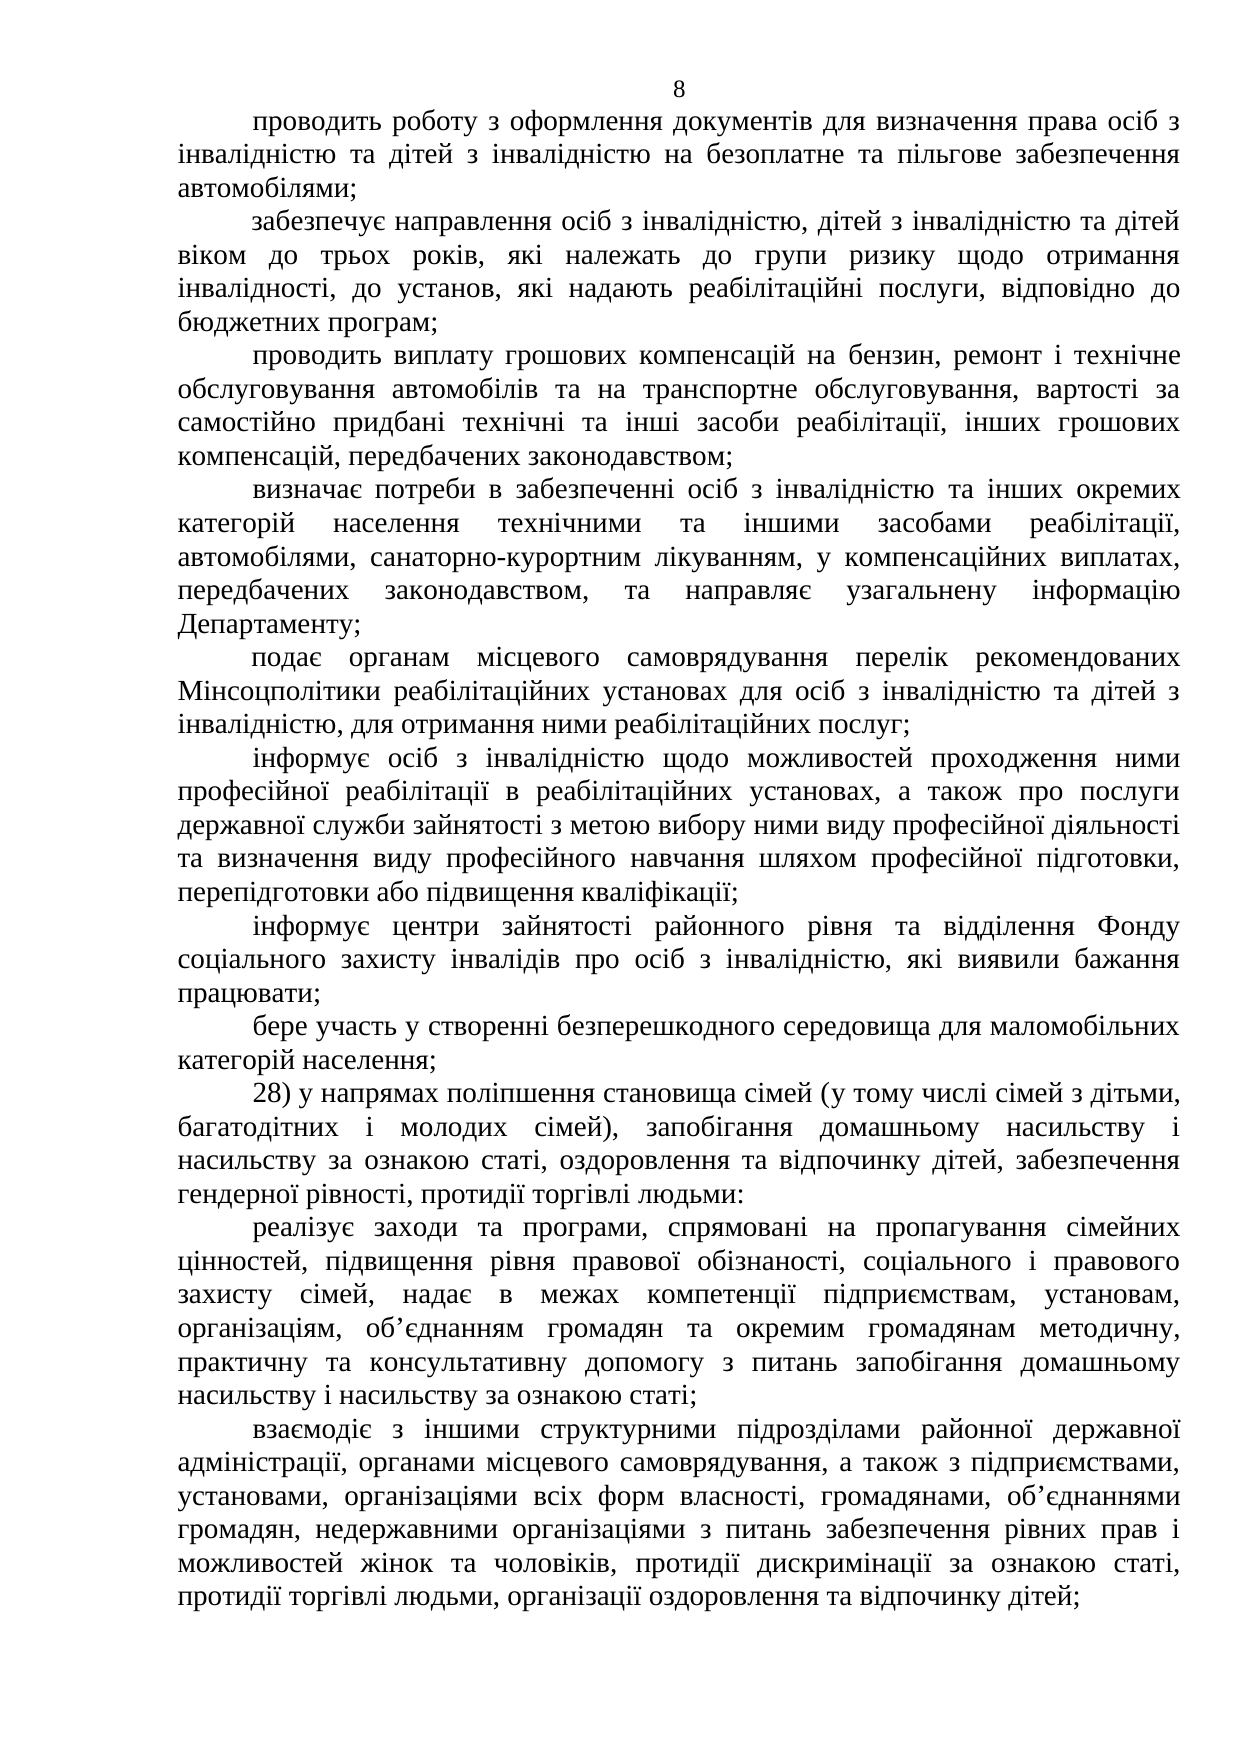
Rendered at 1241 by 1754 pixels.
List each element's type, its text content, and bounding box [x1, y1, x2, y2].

text інформує центри зайнятості районного рівня та відділення Фонду соціального захисту інвалідів про осіб з інвалідністю, які виявили бажання працювати; [177, 908, 1181, 1008]
text взаємодіє з іншими структурними підрозділами районної державної адміністрації, органами місцевого самоврядування, а також з підприємствами, установами, організаціями всіх форм власності, громадянами, об’єднаннями громадян, недержавними організаціями з питань забезпечення рівних прав і можливостей жінок та чоловіків, протидії дискримінації за ознакою статі, протидії торгівлі людьми, організації оздоровлення та відпочинку дітей; [177, 1411, 1181, 1612]
text визначає потреби в забезпеченні осіб з інвалідністю та інших окремих категорій населення технічними та іншими засобами реабілітації, автомобілями, санаторно-курортним лікуванням, у компенсаційних виплатах, передбачених законодавством, та направляє узагальнену інформацію Департаменту; [177, 472, 1181, 639]
text бере участь у створенні безперешкодного середовища для маломобільних категорій населення; [177, 1008, 1181, 1075]
text подає органам місцевого самоврядування перелік рекомендованих Мінсоцполітики реабілітаційних установах для осіб з інвалідністю та дітей з інвалідністю, для отримання ними реабілітаційних послуг; [177, 639, 1181, 740]
text 28) у напрямах поліпшення становища сімей (у тому числі сімей з дітьми, багатодітних і молодих сімей), запобігання домашньому насильству і насильству за ознакою статі, оздоровлення та відпочинку дітей, забезпечення гендерної рівності, протидії торгівлі людьми: [177, 1075, 1181, 1209]
text реалізує заходи та програми, спрямовані на пропагування сімейних цінностей, підвищення рівня правової обізнаності, соціального і правового захисту сімей, надає в межах компетенції підприємствам, установам, організаціям, об’єднанням громадян та окремим громадянам методичну, практичну та консультативну допомогу з питань запобігання домашньому насильству і насильству за ознакою статі; [177, 1209, 1181, 1411]
text забезпечує направлення осіб з інвалідністю, дітей з інвалідністю та дітей віком до трьох років, які належать до групи ризику щодо отримання інвалідності, до установ, які надають реабілітаційні послуги, відповідно до бюджетних програм; [177, 203, 1181, 337]
text проводить виплату грошових компенсацій на бензин, ремонт і технічне обслуговування автомобілів та на транспортне обслуговування, вартості за самостійно придбані технічні та інші засоби реабілітації, інших грошових компенсацій, передбачених законодавством; [177, 337, 1181, 472]
text інформує осіб з інвалідністю щодо можливостей проходження ними професійної реабілітації в реабілітаційних установах, а також про послуги державної служби зайнятості з метою вибору ними виду професійної діяльності та визначення виду професійного навчання шляхом професійної підготовки, перепідготовки або підвищення кваліфікації; [177, 740, 1181, 908]
text проводить роботу з оформлення документів для визначення права осіб з інвалідністю та дітей з інвалідністю на безоплатне та пільгове забезпечення автомобілями; [177, 103, 1181, 203]
